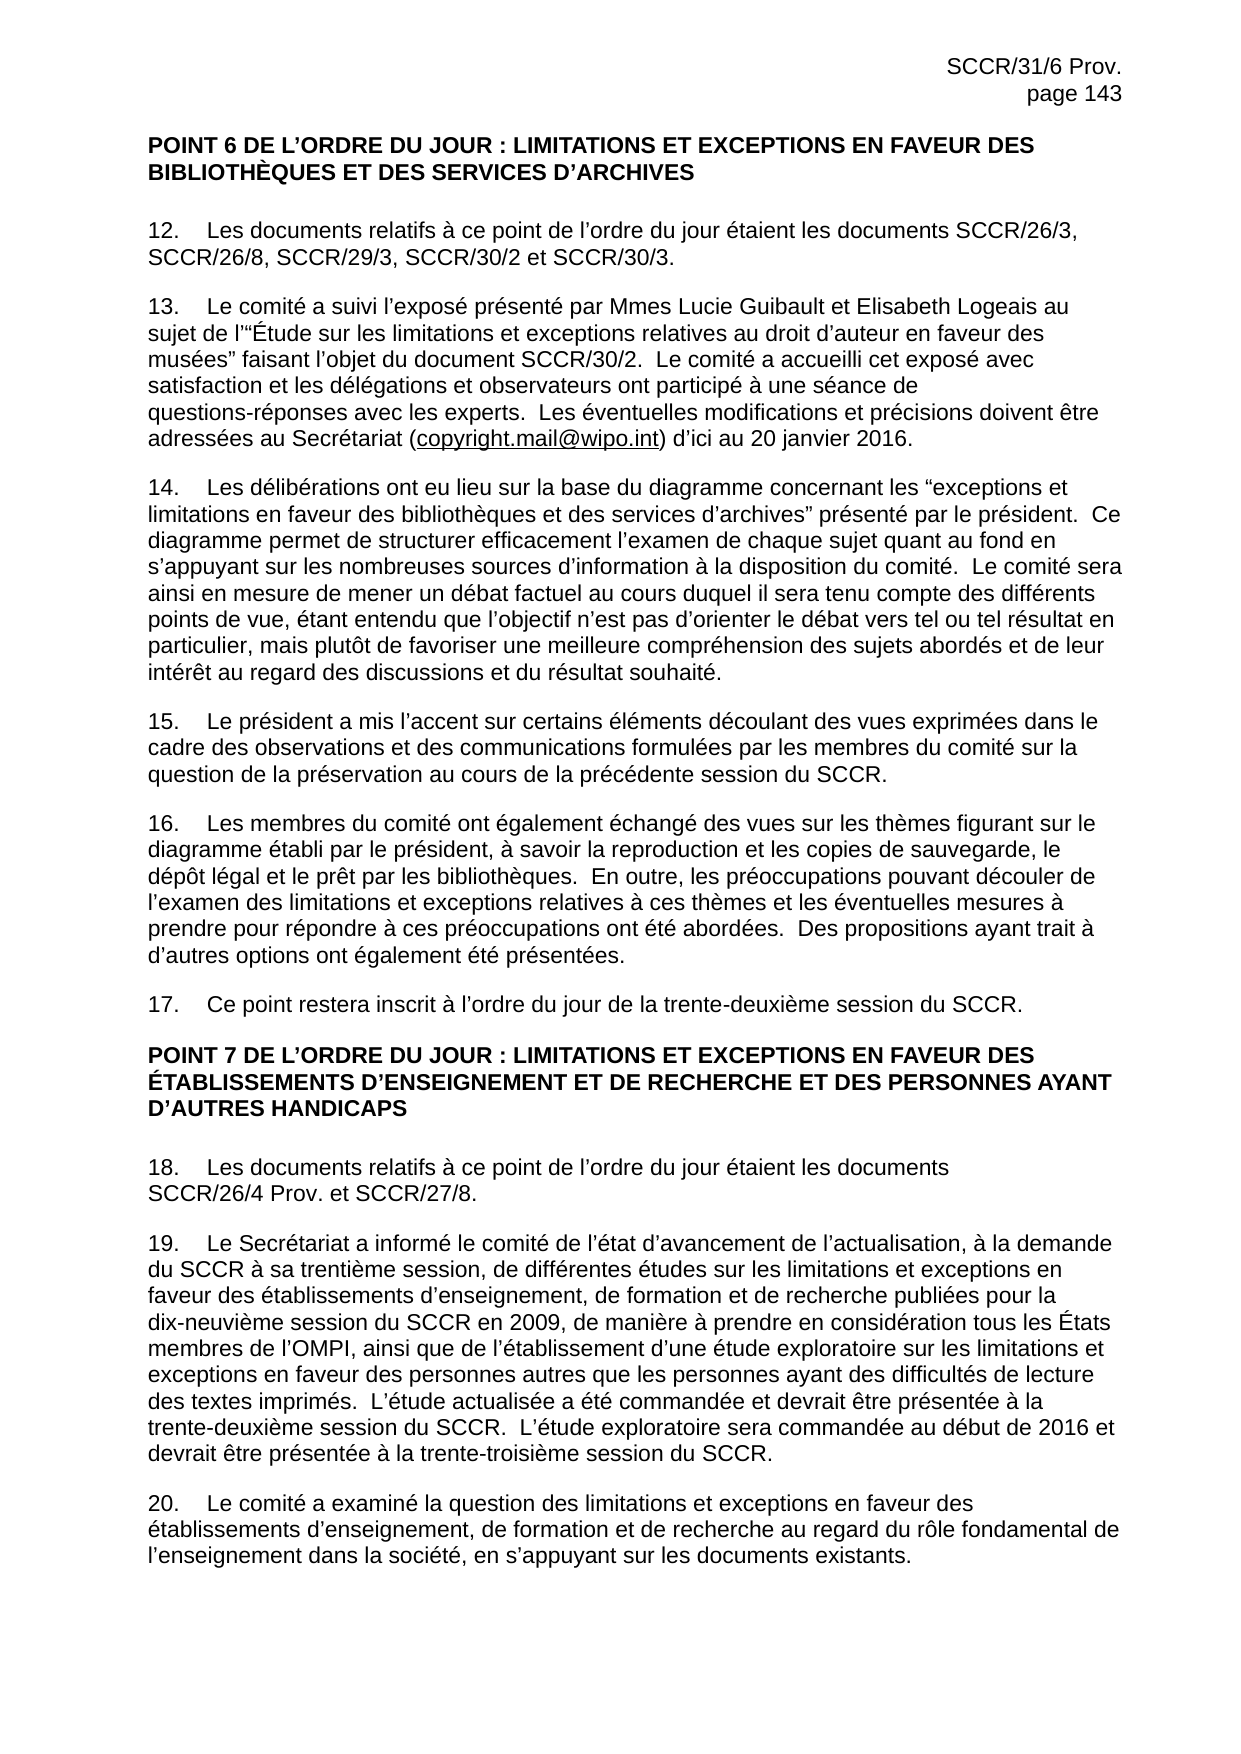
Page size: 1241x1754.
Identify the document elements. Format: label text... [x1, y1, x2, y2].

text Le Secrétariat a informé le comité de l’état d’avancement de l’actualisation, à la demande du SCCR à sa trentième session, de différentes études sur les limitations et exceptions en faveur des établissements d’enseignement, de formation et de recherche publiées pour la dix-neuvième session du SCCR en 2009, de manière à prendre en considération tous les États membres de l’OMPI, ainsi que de l’établissement d’une étude exploratoire sur les limitations et exceptions en faveur des personnes autres que les personnes ayant des difficultés de lecture des textes imprimés. L’étude actualisée a été commandée et devrait être présentée à la trente-deuxième session du SCCR. L’étude exploratoire sera commandée au début de 2016 et devrait être présentée à la trente-troisième session du SCCR. [148, 1229, 1122, 1467]
text Le comité a suivi l’exposé présenté par Mmes Lucie Guibault et Elisabeth Logeais au sujet de l’“Étude sur les limitations et exceptions relatives au droit d’auteur en faveur des musées” faisant l’objet du document SCCR/30/2. Le comité a accueilli cet exposé avec satisfaction et les délégations et observateurs ont participé à une séance de questions-réponses avec les experts. Les éventuelles modifications et précisions doivent être adressées au Secrétariat (copyright.mail@wipo.int) d’ici au 20 janvier 2016. [148, 293, 1122, 451]
text Les documents relatifs à ce point de l’ordre du jour étaient les documents SCCR/26/3, SCCR/26/8, SCCR/29/3, SCCR/30/2 et SCCR/30/3. [148, 217, 1122, 270]
text Ce point restera inscrit à l’ordre du jour de la trente-deuxième session du SCCR. [148, 991, 1122, 1017]
text Les membres du comité ont également échangé des vues sur les thèmes figurant sur le diagramme établi par le président, à savoir la reproduction et les copies de sauvegarde, le dépôt légal et le prêt par les bibliothèques. En outre, les préoccupations pouvant découler de l’examen des limitations et exceptions relatives à ces thèmes et les éventuelles mesures à prendre pour répondre à ces préoccupations ont été abordées. Des propositions ayant trait à d’autres options ont également été présentées. [148, 810, 1122, 968]
text Les délibérations ont eu lieu sur la base du diagramme concernant les “exceptions et limitations en faveur des bibliothèques et des services d’archives” présenté par le président. Ce diagramme permet de structurer efficacement l’examen de chaque sujet quant au fond en s’appuyant sur les nombreuses sources d’information à la disposition du comité. Le comité sera ainsi en mesure de mener un débat factuel au cours duquel il sera tenu compte des différents points de vue, étant entendu que l’objectif n’est pas d’orienter le débat vers tel ou tel résultat en particulier, mais plutôt de favoriser une meilleure compréhension des sujets abordés et de leur intérêt au regard des discussions et du résultat souhaité. [148, 474, 1122, 685]
text Le président a mis l’accent sur certains éléments découlant des vues exprimées dans le cadre des observations et des communications formulées par les membres du comité sur la question de la préservation au cours de la précédente session du SCCR. [148, 708, 1122, 787]
text Les documents relatifs à ce point de l’ordre du jour étaient les documents SCCR/26/4 Prov. et SCCR/27/8. [148, 1154, 1122, 1207]
text Le comité a examiné la question des limitations et exceptions en faveur des établissements d’enseignement, de formation et de recherche au regard du rôle fondamental de l’enseignement dans la société, en s’appuyant sur les documents existants. [148, 1490, 1122, 1569]
subtitle Point 7 de l’ordre du jour : limitations et exceptions en faveur des établissements d’enseignement et de recherche et des personnes ayant d’autres handicaps [148, 1042, 1122, 1121]
subtitle Point 6 de l’ordre du jour : limitations et exceptions en faveur des bibliothèques et des services d’archives [148, 132, 1122, 185]
